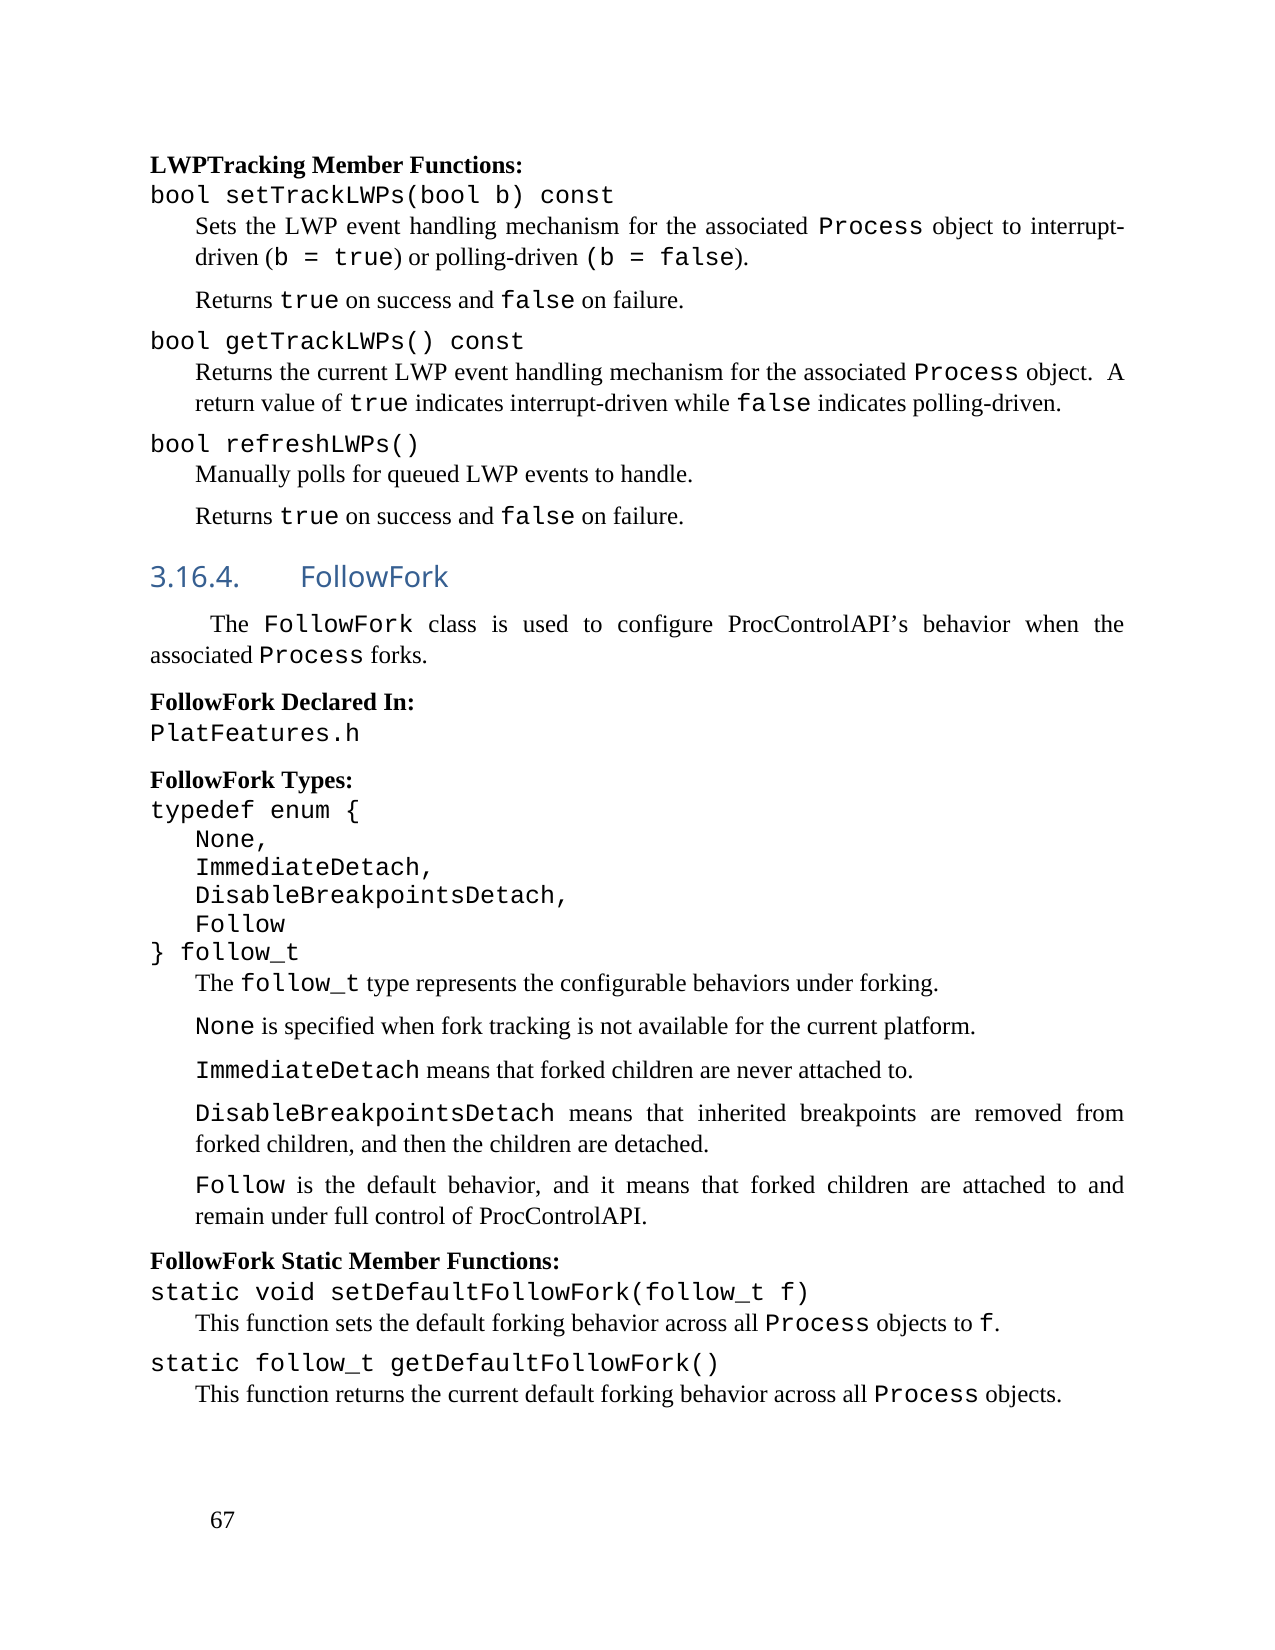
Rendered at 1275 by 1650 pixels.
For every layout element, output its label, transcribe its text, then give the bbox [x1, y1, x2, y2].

text typedef enum { [150, 798, 1125, 826]
text The FollowFork class is used to configure ProcControlAPI’s behavior when the associated Process forks. [150, 609, 1125, 671]
subtitle FollowFork [150, 557, 1125, 596]
text Follow [150, 911, 1125, 940]
text static follow_t getDefaultFollowFork() [150, 1351, 1125, 1379]
text bool setTrackLWPs(bool b) const [150, 183, 1125, 211]
text ImmediateDetach, [150, 855, 1125, 883]
text Follow is the default behavior, and it means that forked children are attached to and remain under full control of ProcControlAPI. [195, 1170, 1125, 1230]
text Returns the current LWP event handling mechanism for the associated Process object. A return value of true indicates interrupt-driven while false indicates polling-driven. [195, 357, 1125, 419]
text } follow_t [150, 940, 1125, 968]
text This function sets the default forking behavior across all Process objects to f. [195, 1308, 1125, 1338]
text Returns true on success and false on failure. [195, 501, 1125, 532]
text None, [150, 826, 1125, 855]
subtitle LWPTracking Member Functions: [150, 150, 1125, 179]
text ImmediateDetach means that forked children are never attached to. [195, 1055, 1125, 1086]
text Returns true on success and false on failure. [195, 285, 1125, 316]
subtitle FollowFork Types: [150, 765, 1125, 794]
text DisableBreakpointsDetach, [150, 883, 1125, 911]
text bool refreshLWPs() [150, 431, 1125, 459]
text Manually polls for queued LWP events to handle. [195, 459, 1125, 488]
subtitle FollowFork Static Member Functions: [150, 1246, 1125, 1275]
text PlatFeatures.h [150, 720, 1125, 748]
text None is specified when fork tracking is not available for the current platform. [195, 1011, 1125, 1042]
subtitle FollowFork Declared In: [150, 687, 1125, 716]
text DisableBreakpointsDetach means that inherited breakpoints are removed from forked children, and then the children are detached. [195, 1098, 1125, 1158]
text bool getTrackLWPs() const [150, 329, 1125, 357]
text static void setDefaultFollowFork(follow_t f) [150, 1279, 1125, 1308]
text Sets the LWP event handling mechanism for the associated Process object to interrupt-driven (b = true) or polling-driven (b = false). [195, 211, 1125, 273]
text The follow_t type represents the configurable behaviors under forking. [195, 968, 1125, 999]
text This function returns the current default forking behavior across all Process objects. [195, 1379, 1125, 1410]
